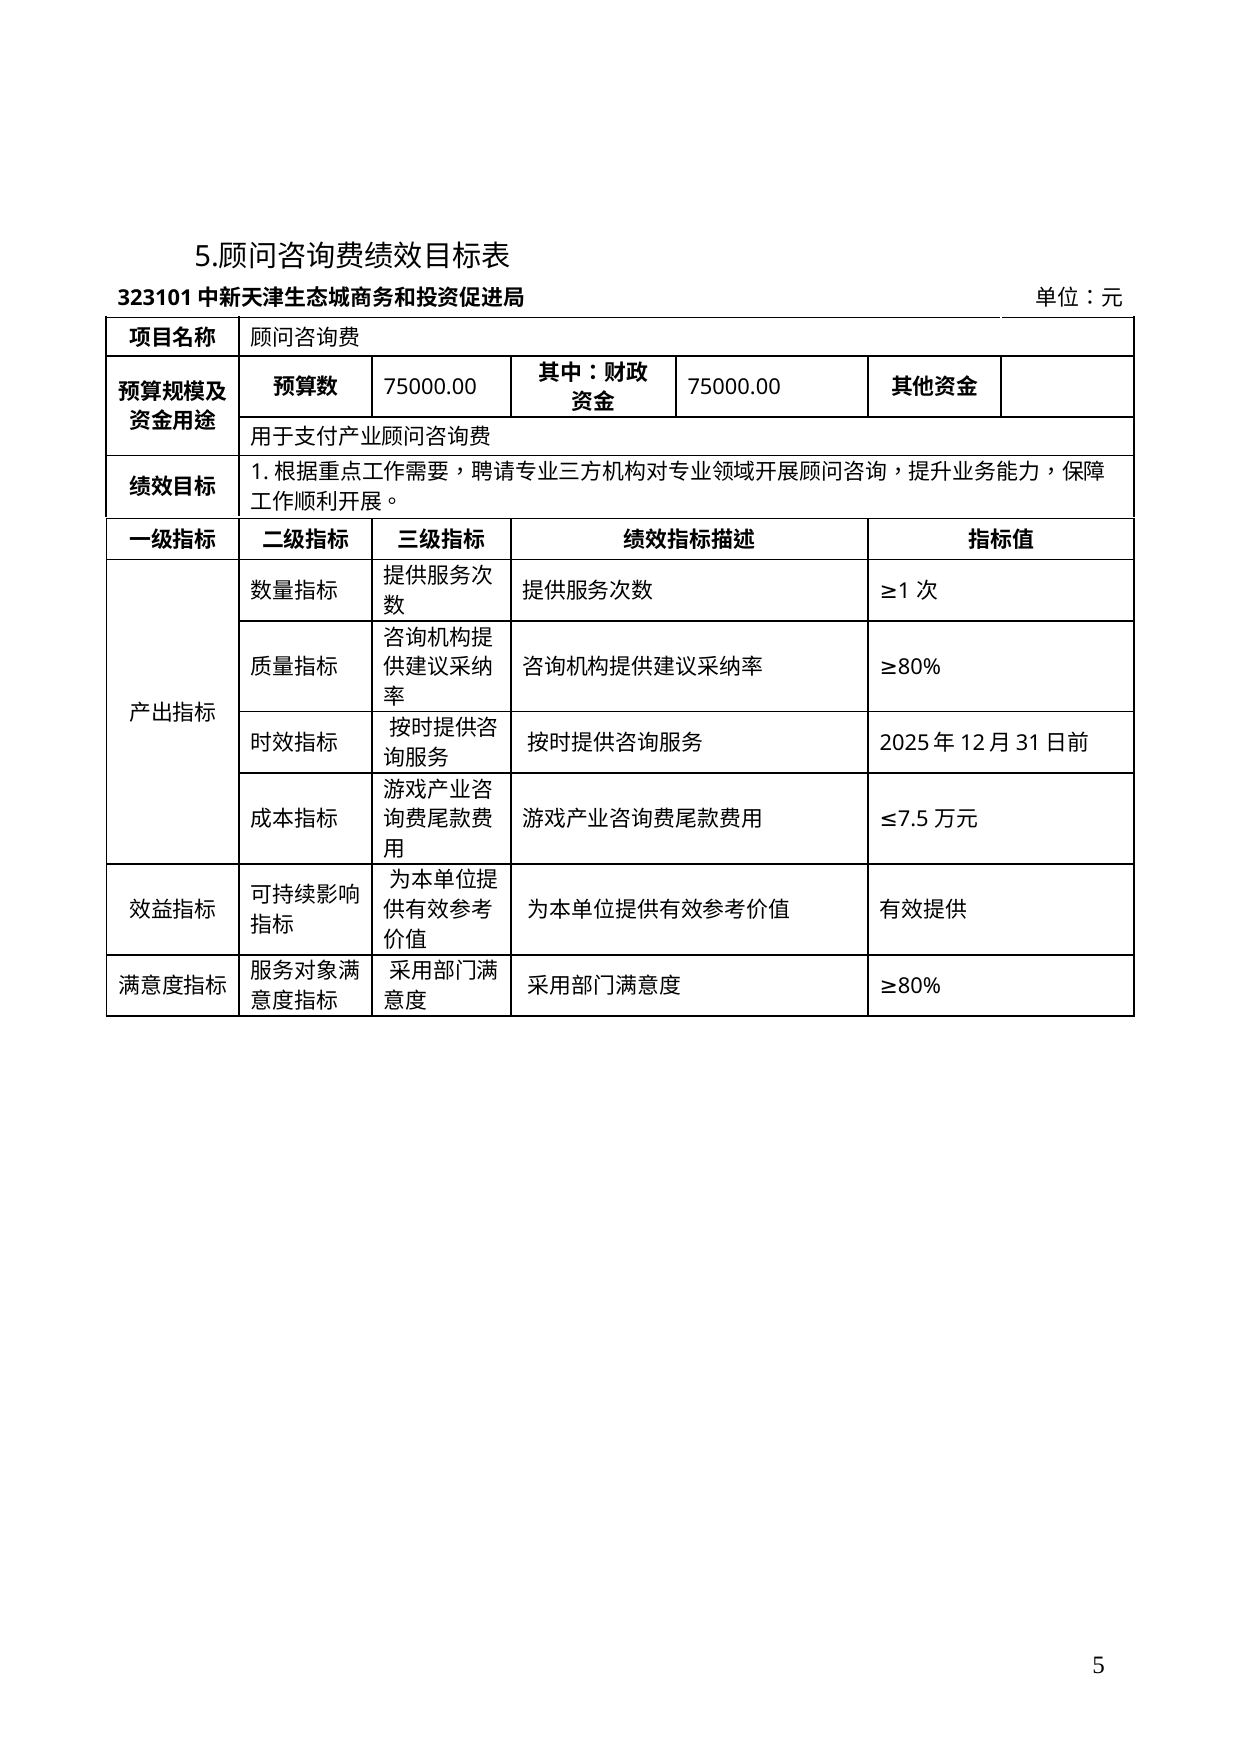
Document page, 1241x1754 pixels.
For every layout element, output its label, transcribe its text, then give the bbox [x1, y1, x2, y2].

table_cell ≥80% [869, 956, 1133, 1015]
table_cell 咨询机构提供建议采纳率 [373, 622, 510, 711]
table_cell 成本指标 [240, 774, 371, 863]
table_cell 其中：财政 资金 [512, 357, 675, 416]
table_cell 75000.00 [677, 357, 867, 416]
table_header 二级指标 [240, 519, 371, 559]
table_cell 效益指标 [107, 865, 238, 954]
table_cell 采用部门满意度 [512, 956, 867, 1015]
table_cell 满意度指标 [107, 956, 238, 1015]
table_cell ≥1 次 [869, 560, 1133, 620]
table_cell 用于支付产业顾问咨询费 [240, 418, 1133, 454]
table_cell 服务对象满意度指标 [240, 956, 371, 1015]
table_cell 游戏产业咨询费尾款费用 [373, 774, 510, 863]
table_cell 有效提供 [869, 865, 1133, 954]
table_header 一级指标 [107, 519, 238, 559]
table_cell 产出指标 [107, 560, 238, 863]
table_cell 绩效目标 [107, 456, 238, 516]
table_cell 时效指标 [240, 712, 371, 772]
table_header 三级指标 [373, 519, 510, 559]
table_cell 数量指标 [240, 560, 371, 620]
table_cell 为本单位提供有效参考价值 [373, 865, 510, 954]
table_cell 项目名称 [107, 318, 238, 355]
table_cell 游戏产业咨询费尾款费用 [512, 774, 867, 863]
table_header 绩效指标描述 [512, 519, 867, 559]
table_cell 采用部门满意度 [373, 956, 510, 1015]
table_cell 顾问咨询费 [240, 318, 1133, 355]
table_cell 提供服务次数 [373, 560, 510, 620]
text 5.顾问咨询费绩效目标表 [136, 235, 1104, 275]
table_cell 为本单位提供有效参考价值 [512, 865, 867, 954]
table_header 单位：元 [1002, 277, 1133, 316]
table_cell 按时提供咨询服务 [512, 712, 867, 772]
table_cell 预算数 [240, 357, 371, 416]
table_cell 咨询机构提供建议采纳率 [512, 622, 867, 711]
table_cell 可持续影响指标 [240, 865, 371, 954]
table_cell 2025年12月31日前 [869, 712, 1133, 772]
table_cell 75000.00 [373, 357, 510, 416]
table_cell ≤7.5 万元 [869, 774, 1133, 863]
table_cell [1002, 357, 1133, 416]
table_cell ≥80% [869, 622, 1133, 711]
table_cell 预算规模及资金用途 [107, 357, 238, 454]
table_header 323101中新天津生态城商务和投资促进局 [107, 277, 1000, 316]
table_cell 其他资金 [869, 357, 1000, 416]
table_cell 质量指标 [240, 622, 371, 711]
table_cell 按时提供咨询服务 [373, 712, 510, 772]
table_cell 提供服务次数 [512, 560, 867, 620]
table_cell 1. 根据重点工作需要，聘请专业三方机构对专业领域开展顾问咨询，提升业务能力，保障工作顺利开展。 [240, 456, 1133, 516]
table_header 指标值 [869, 519, 1133, 559]
